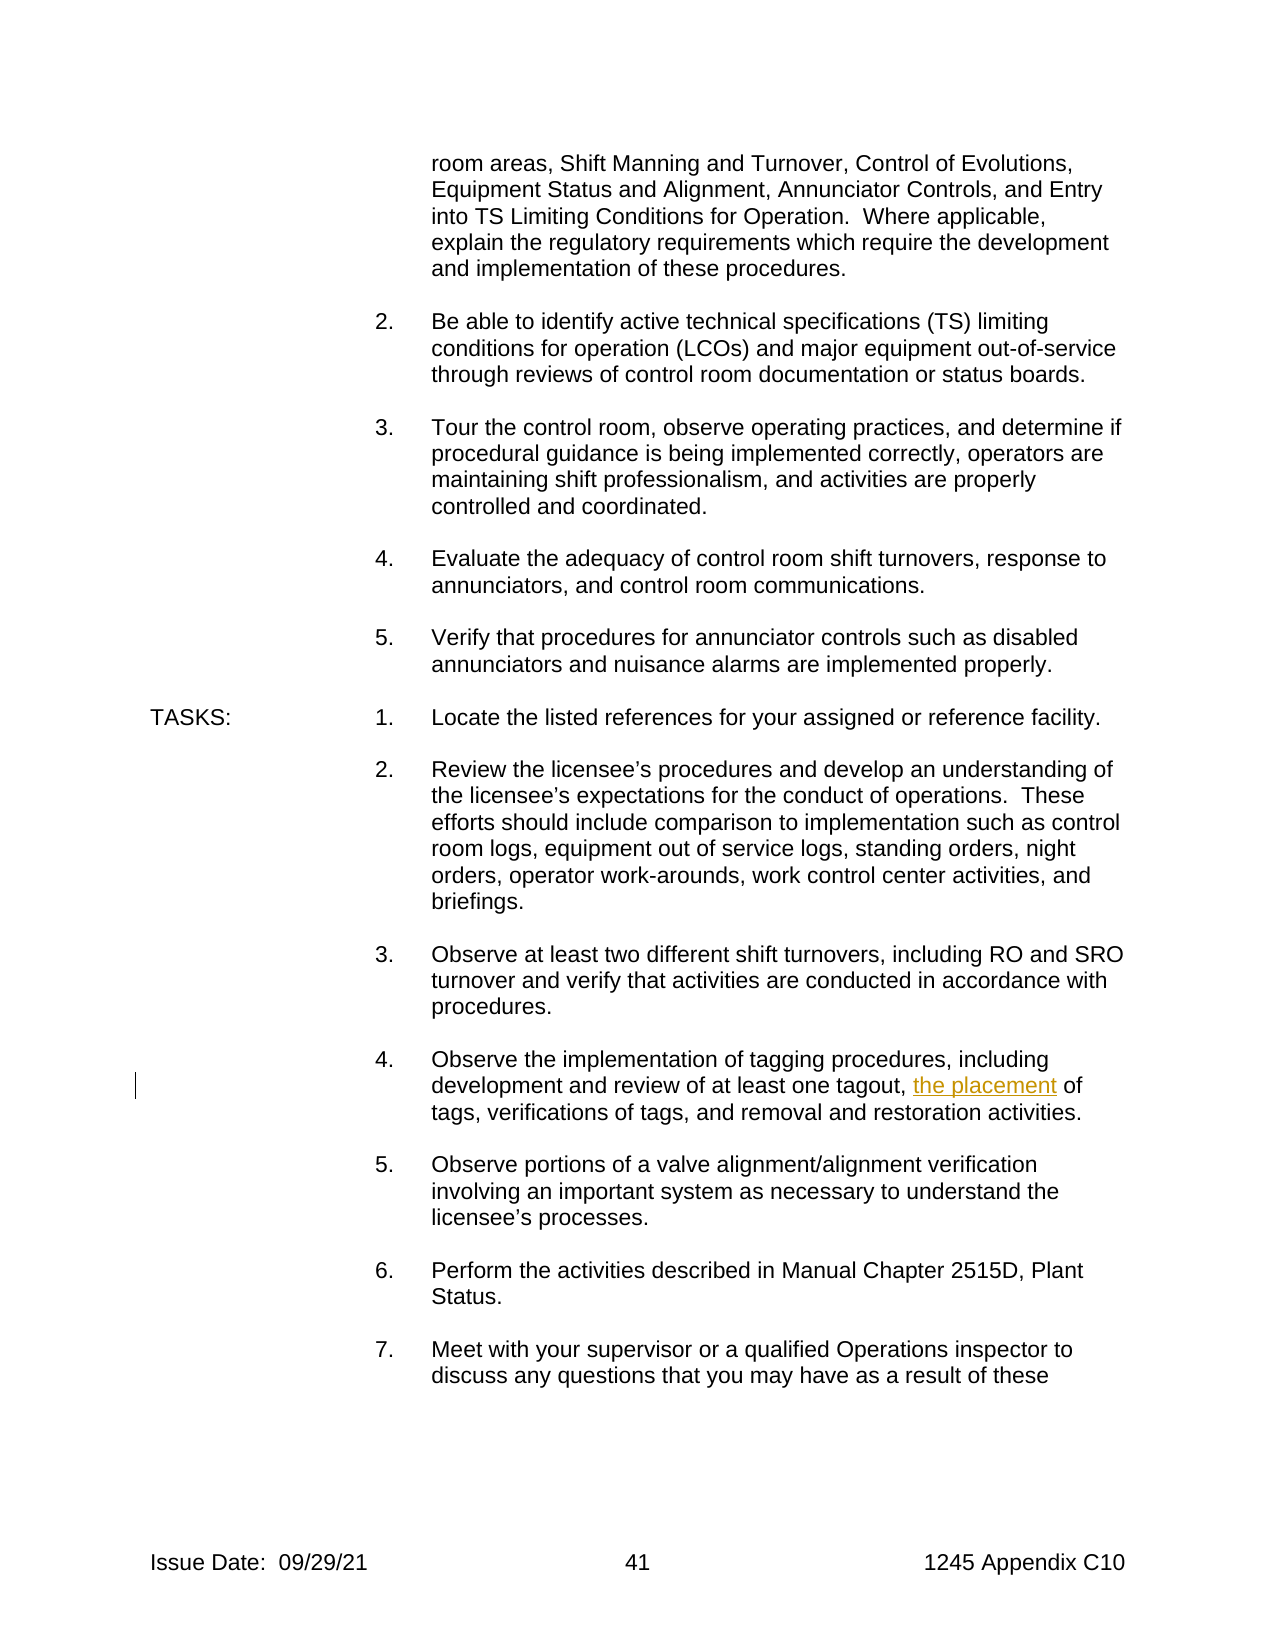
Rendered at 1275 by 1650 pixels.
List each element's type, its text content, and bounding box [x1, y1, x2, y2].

list Observe at least two different shift turnovers, including RO and SRO turnover and verify that activities are conducted in accordance with procedures. [375, 941, 1125, 1020]
list Verify that procedures for annunciator controls such as disabled annunciators and nuisance alarms are implemented properly. [375, 624, 1125, 677]
list Observe the implementation of tagging procedures, including development and review of at least one tagout, of tags, verifications of tags, and removal and restoration activities. [375, 1046, 1125, 1125]
text TASKS: 1. Locate the listed references for your assigned or reference facility. [150, 703, 1125, 730]
list Tour the control room, observe operating practices, and determine if procedural guidance is being implemented correctly, operators are maintaining shift professionalism, and activities are properly controlled and coordinated. [375, 413, 1125, 519]
list Evaluate the adequacy of control room shift turnovers, response to annunciators, and control room communications. [375, 545, 1125, 598]
text 2. Review the licensee’s procedures and develop an understanding of the licensee’s expectations for the conduct of operations. These efforts should include comparison to implementation such as control room logs, equipment out of service logs, standing orders, night orders, operator work-arounds, work control center activities, and briefings. [375, 756, 1125, 914]
list Observe portions of a valve alignment/alignment verification involving an important system as necessary to understand the licensee’s processes. [375, 1151, 1125, 1231]
list Meet with your supervisor or a qualified Operations inspector to discuss any questions that you may have as a result of these [375, 1336, 1125, 1389]
text room areas, Shift Manning and Turnover, Control of Evolutions, Equipment Status and Alignment, Annunciator Controls, and Entry into TS Limiting Conditions for Operation. Where applicable, explain the regulatory requirements which require the development and implementation of these procedures. [375, 150, 1125, 282]
list Be able to identify active technical specifications (TS) limiting conditions for operation (LCOs) and major equipment out-of-service through reviews of control room documentation or status boards. [375, 308, 1125, 387]
list Perform the activities described in Manual Chapter 2515D, Plant Status. [375, 1257, 1125, 1309]
